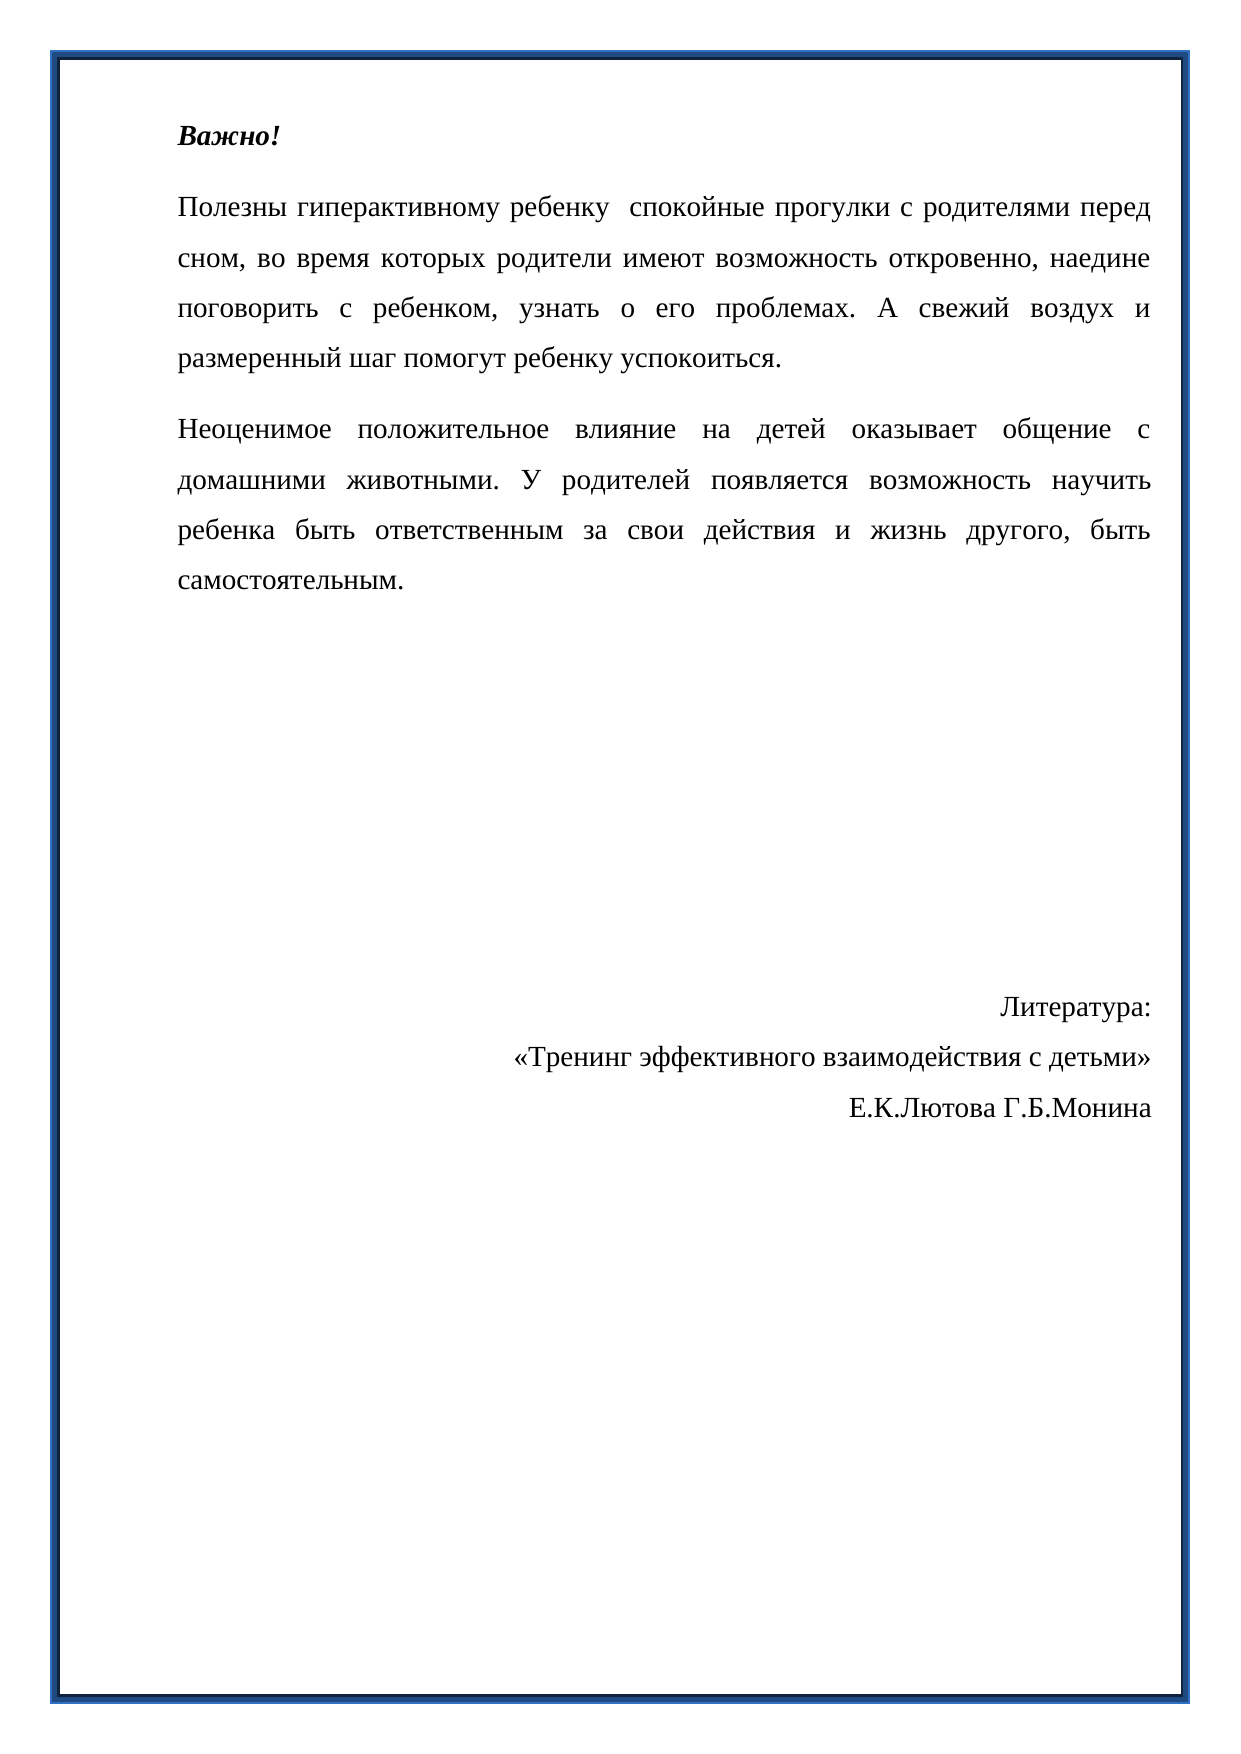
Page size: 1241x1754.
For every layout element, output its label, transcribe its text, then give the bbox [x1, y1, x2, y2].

text Неоценимое положительное влияние на детей оказывает общение с домашними животными. У родителей появляется возможность научить ребенка быть ответственным за свои действия и жизнь другого, быть самостоятельным. [177, 411, 1152, 596]
text Важно! [177, 118, 1152, 152]
text «Тренинг эффективного взаимодействия с детьми» [177, 1039, 1152, 1073]
text Полезны гиперактивному ребенку спокойные прогулки с родителями перед сном, во время которых родители имеют возможность откровенно, наедине поговорить с ребенком, узнать о его проблемах. А свежий воздух и размеренный шаг помогут ребенку успокоиться. [177, 189, 1152, 374]
text Е.К.Лютова Г.Б.Монина [177, 1090, 1152, 1123]
text Литература: [177, 989, 1152, 1023]
